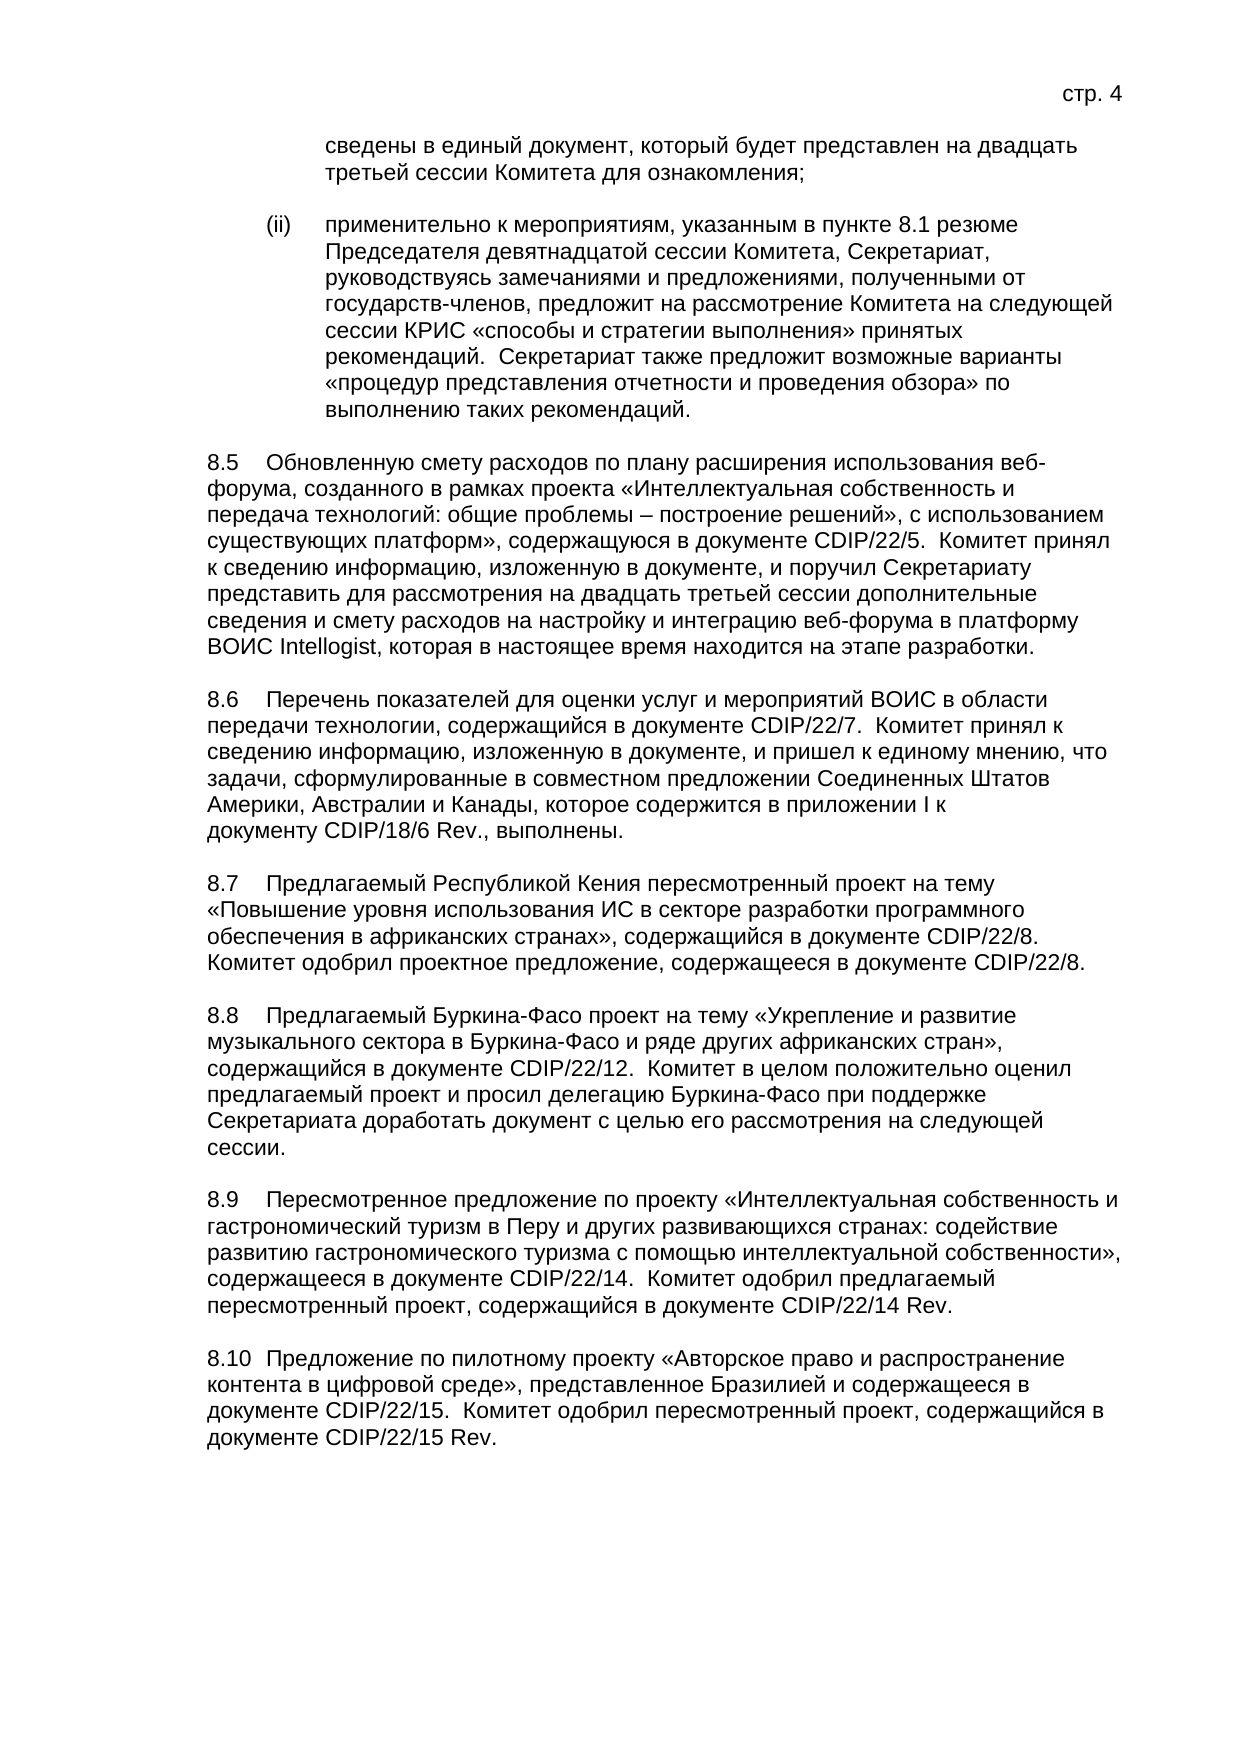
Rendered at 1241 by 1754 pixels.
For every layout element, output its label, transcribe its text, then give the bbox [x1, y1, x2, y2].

text 8.7 Предлагаемый Республикой Кения пересмотренный проект на тему «Повышение уровня использования ИС в секторе разработки программного обеспечения в африканских странах», содержащийся в документе CDIP/22/8. Комитет одобрил проектное предложение, содержащееся в документе CDIP/22/8. [207, 870, 1122, 976]
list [266, 132, 1122, 185]
text 8.10 Предложение по пилотному проекту «Авторское право и распространение контента в цифровой среде», представленное Бразилией и содержащееся в документе CDIP/22/15. Комитет одобрил пересмотренный проект, содержащийся в документе CDIP/22/15 Rev. [207, 1344, 1122, 1450]
text 8.9 Пересмотренное предложение по проекту «Интеллектуальная собственность и гастрономический туризм в Перу и других развивающихся странах: содействие развитию гастрономического туризма с помощью интеллектуальной собственности», содержащееся в документе CDIP/22/14. Комитет одобрил предлагаемый пересмотренный проект, содержащийся в документе CDIP/22/14 Rev. [207, 1186, 1122, 1318]
text 8.6 Перечень показателей для оценки услуг и мероприятий ВОИС в области передачи технологии, содержащийся в документе CDIP/22/7. Комитет принял к сведению информацию, изложенную в документе, и пришел к единому мнению, что задачи, сформулированные в совместном предложении Соединенных Штатов Америки, Австралии и Канады, которое содержится в приложении I к документу CDIP/18/6 Rev., выполнены. [207, 686, 1122, 844]
text 8.5 Обновленную смету расходов по плану расширения использования веб-форума, созданного в рамках проекта «Интеллектуальная собственность и передача технологий: общие проблемы – построение решений», с использованием существующих платформ», содержащуюся в документе CDIP/22/5. Комитет принял к сведению информацию, изложенную в документе, и поручил Секретариату представить для рассмотрения на двадцать третьей сессии дополнительные сведения и смету расходов на настройку и интеграцию веб-форума в платформу ВОИС Intellogist, которая в настоящее время находится на этапе разработки. [207, 448, 1122, 659]
list применительно к мероприятиям, указанным в пункте 8.1 резюме Председателя девятнадцатой сессии Комитета, Секретариат, руководствуясь замечаниями и предложениями, полученными от государств-членов, предложит на рассмотрение Комитета на следующей сессии КРИС «способы и стратегии выполнения» принятых рекомендаций. Секретариат также предложит возможные варианты «процедур представления отчетности и проведения обзора» по выполнению таких рекомендаций. [266, 211, 1122, 422]
text 8.8 Предлагаемый Буркина-Фасо проект на тему «Укрепление и развитие музыкального сектора в Буркина-Фасо и ряде других африканских стран», содержащийся в документе CDIP/22/12. Комитет в целом положительно оценил предлагаемый проект и просил делегацию Буркина-Фасо при поддержке Секретариата доработать документ с целью его рассмотрения на следующей сессии. [207, 1002, 1122, 1160]
